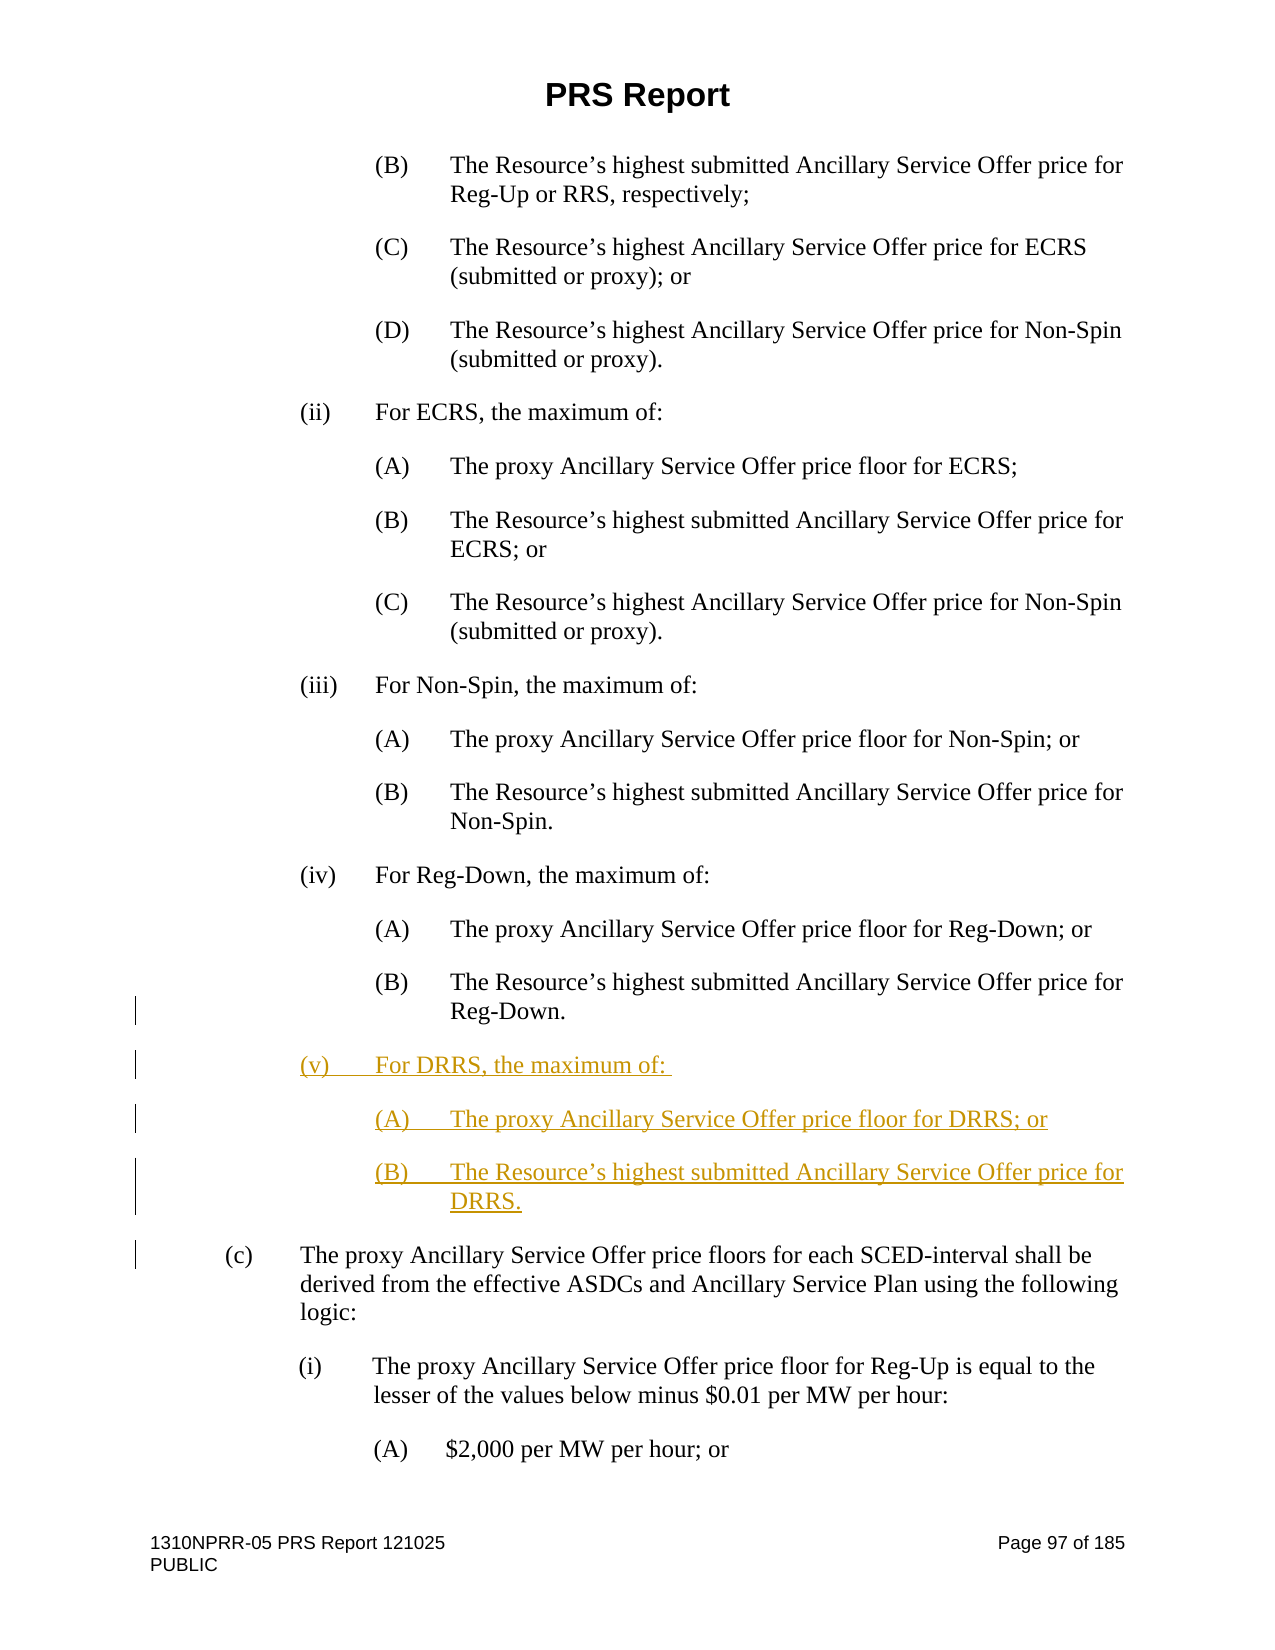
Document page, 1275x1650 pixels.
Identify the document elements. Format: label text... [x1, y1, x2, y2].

text (A) The proxy Ancillary Service Offer price floor for Reg-Down; or [375, 914, 1125, 942]
text (B) The Resource’s highest submitted Ancillary Service Offer price for Reg-Down. [375, 967, 1125, 1025]
text (B) The Resource’s highest submitted Ancillary Service Offer price for ECRS; or [375, 505, 1125, 562]
text (iii) For Non-Spin, the maximum of: [300, 670, 1125, 699]
text (i) The proxy Ancillary Service Offer price floor for Reg-Up is equal to the lesser of the values below minus $0.01 per MW per hour: [298, 1351, 1125, 1409]
text (A) The proxy Ancillary Service Offer price floor for Non-Spin; or [375, 724, 1125, 752]
text (ii) For ECRS, the maximum of: [300, 397, 1125, 426]
text (C) The Resource’s highest Ancillary Service Offer price for Non-Spin (submitted or proxy). [375, 587, 1125, 645]
text (D) The Resource’s highest Ancillary Service Offer price for Non-Spin (submitted or proxy). [375, 315, 1125, 372]
text (iv) For Reg-Down, the maximum of: [300, 860, 1125, 889]
text (A) $2,000 per MW per hour; or [373, 1434, 1125, 1462]
text (B) The Resource’s highest submitted Ancillary Service Offer price for Reg-Up or RRS, respectively; [375, 150, 1125, 207]
text (B) The Resource’s highest submitted Ancillary Service Offer price for Non-Spin. [375, 777, 1125, 835]
text (c) The proxy Ancillary Service Offer price floors for each SCED-interval shall be derived from the effective ASDCs and Ancillary Service Plan using the following logic: [225, 1240, 1125, 1326]
text (A) The proxy Ancillary Service Offer price floor for ECRS; [375, 451, 1125, 480]
text (C) The Resource’s highest Ancillary Service Offer price for ECRS (submitted or proxy); or [375, 232, 1125, 290]
